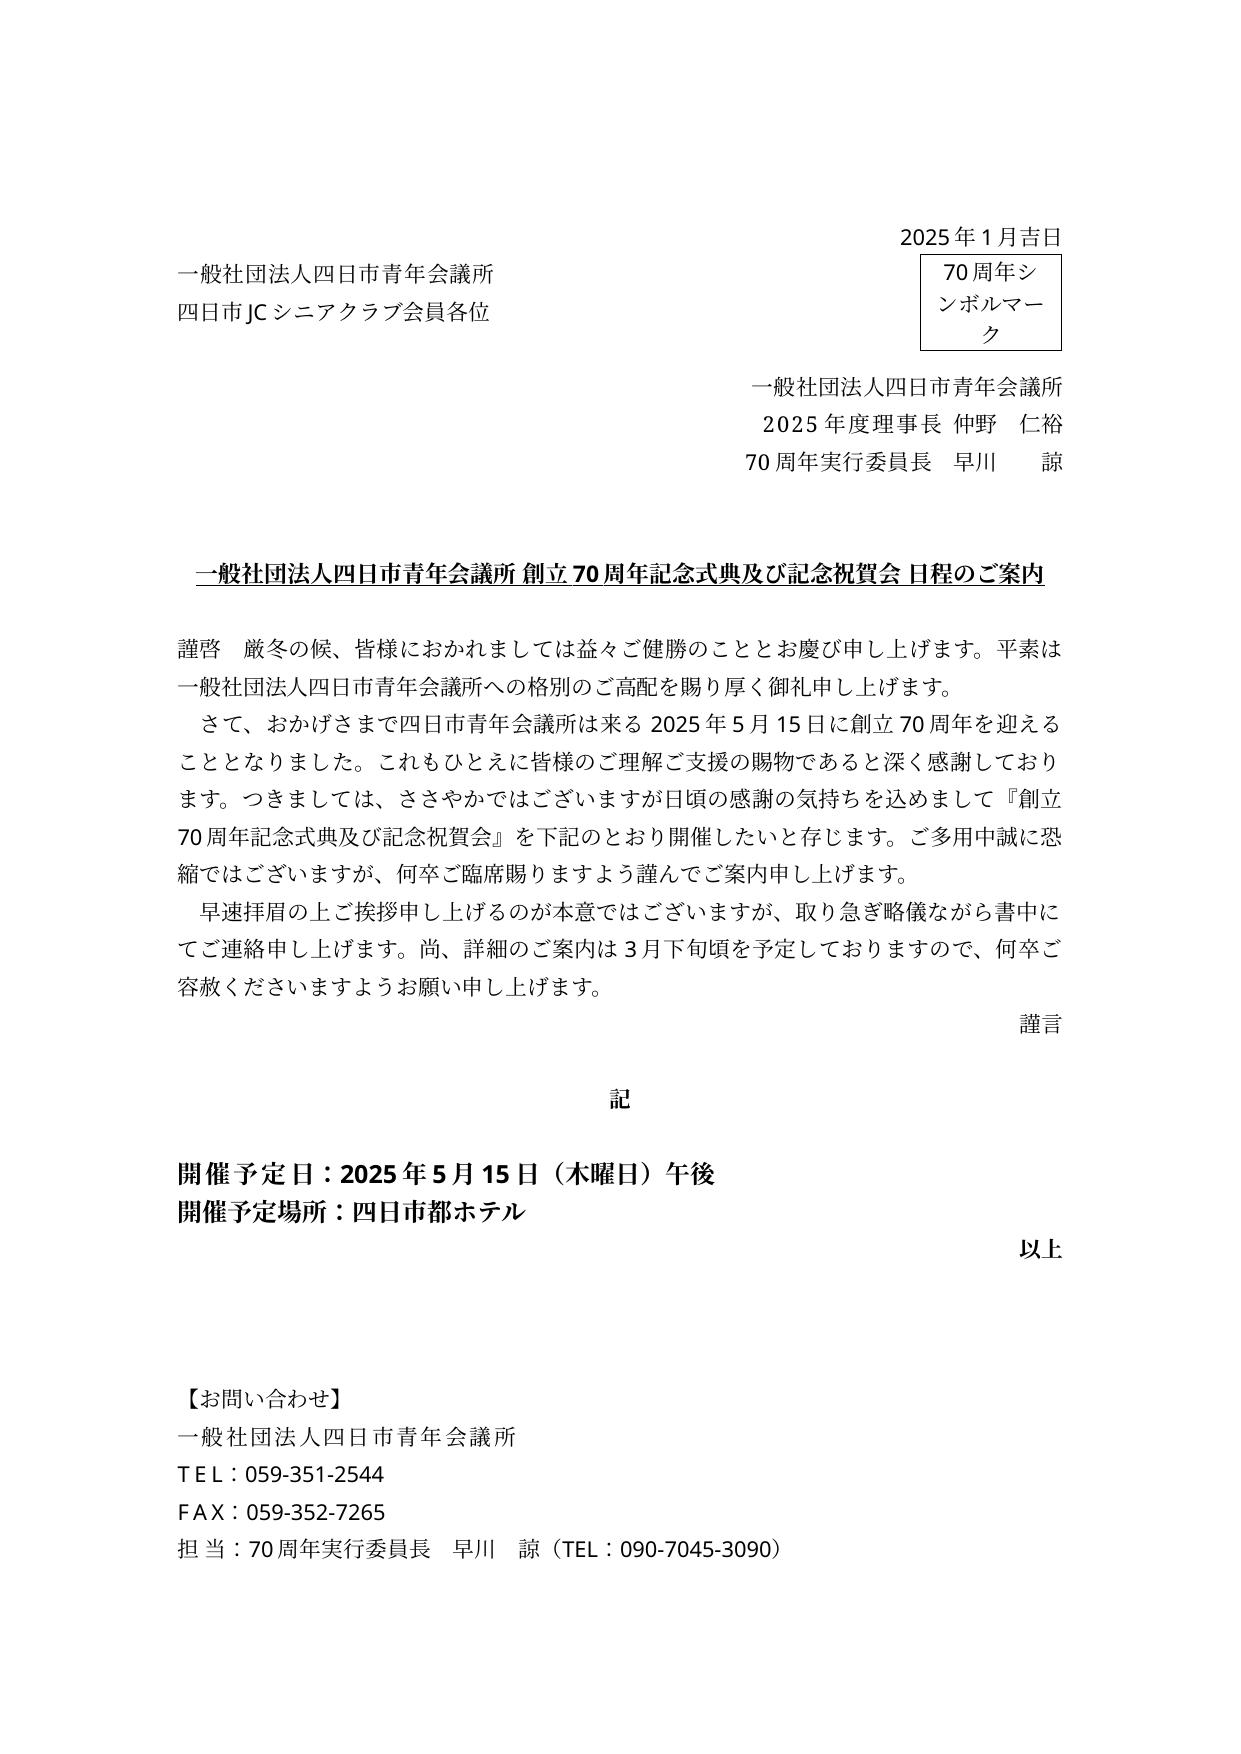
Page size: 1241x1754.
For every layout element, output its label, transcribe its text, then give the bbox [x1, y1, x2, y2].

text 70周年実行委員長 早川 諒 [177, 442, 1063, 479]
text 開催予定場所：四日市都ホテル [177, 1192, 1063, 1229]
text 早速拝眉の上ご挨拶申し上げるのが本意ではございますが、取り急ぎ略儀ながら書中にてご連絡申し上げます。尚、詳細のご案内は3月下旬頃を予定しておりますので、何卒ご容赦くださいますようお願い申し上げます。 [177, 892, 1063, 1004]
text FAX：059-352-7265 [177, 1492, 1063, 1529]
text 2025年1月吉日 [177, 217, 1063, 254]
subtitle 記 [177, 1079, 1063, 1117]
text 【お問い合わせ】 [177, 1379, 1063, 1417]
text 一般社団法人四日市青年会議所 創立70周年記念式典及び記念祝賀会 日程のご案内 [177, 554, 1063, 592]
text さて、おかげさまで四日市青年会議所は来る2025年5月15日に創立70周年を迎えることとなりました。これもひとえに皆様のご理解ご支援の賜物であると深く感謝しております。つきましては、ささやかではございますが日頃の感謝の気持ちを込めまして『創立70周年記念式典及び記念祝賀会』を下記のとおり開催したいと存じます。ご多用中誠に恐縮ではございますが、何卒ご臨席賜りますよう謹んでご案内申し上げます。 [177, 704, 1063, 892]
text 2025年度理事長 仲野 仁裕 [177, 404, 1063, 442]
text 謹啓 厳冬の候、皆様におかれましては益々ご健勝のこととお慶び申し上げます。平素は一般社団法人四日市青年会議所への格別のご高配を賜り厚く御礼申し上げます。 [177, 629, 1063, 704]
text TEL：059-351-2544 [177, 1454, 1063, 1492]
text 以上 [177, 1229, 1063, 1267]
text 謹言 [177, 1004, 1063, 1042]
text 四日市JCシニアクラブ会員各位 [177, 292, 920, 329]
text 一般社団法人四日市青年会議所 [177, 254, 920, 292]
text 一般社団法人四日市青年会議所 [177, 367, 1063, 404]
text 担当：70周年実行委員長 早川 諒（TEL：090-7045-3090） [177, 1529, 1063, 1567]
text 開催予定日：2025年5月15日（木曜日）午後 [177, 1154, 1063, 1192]
text 一般社団法人四日市青年会議所 [177, 1417, 1063, 1454]
